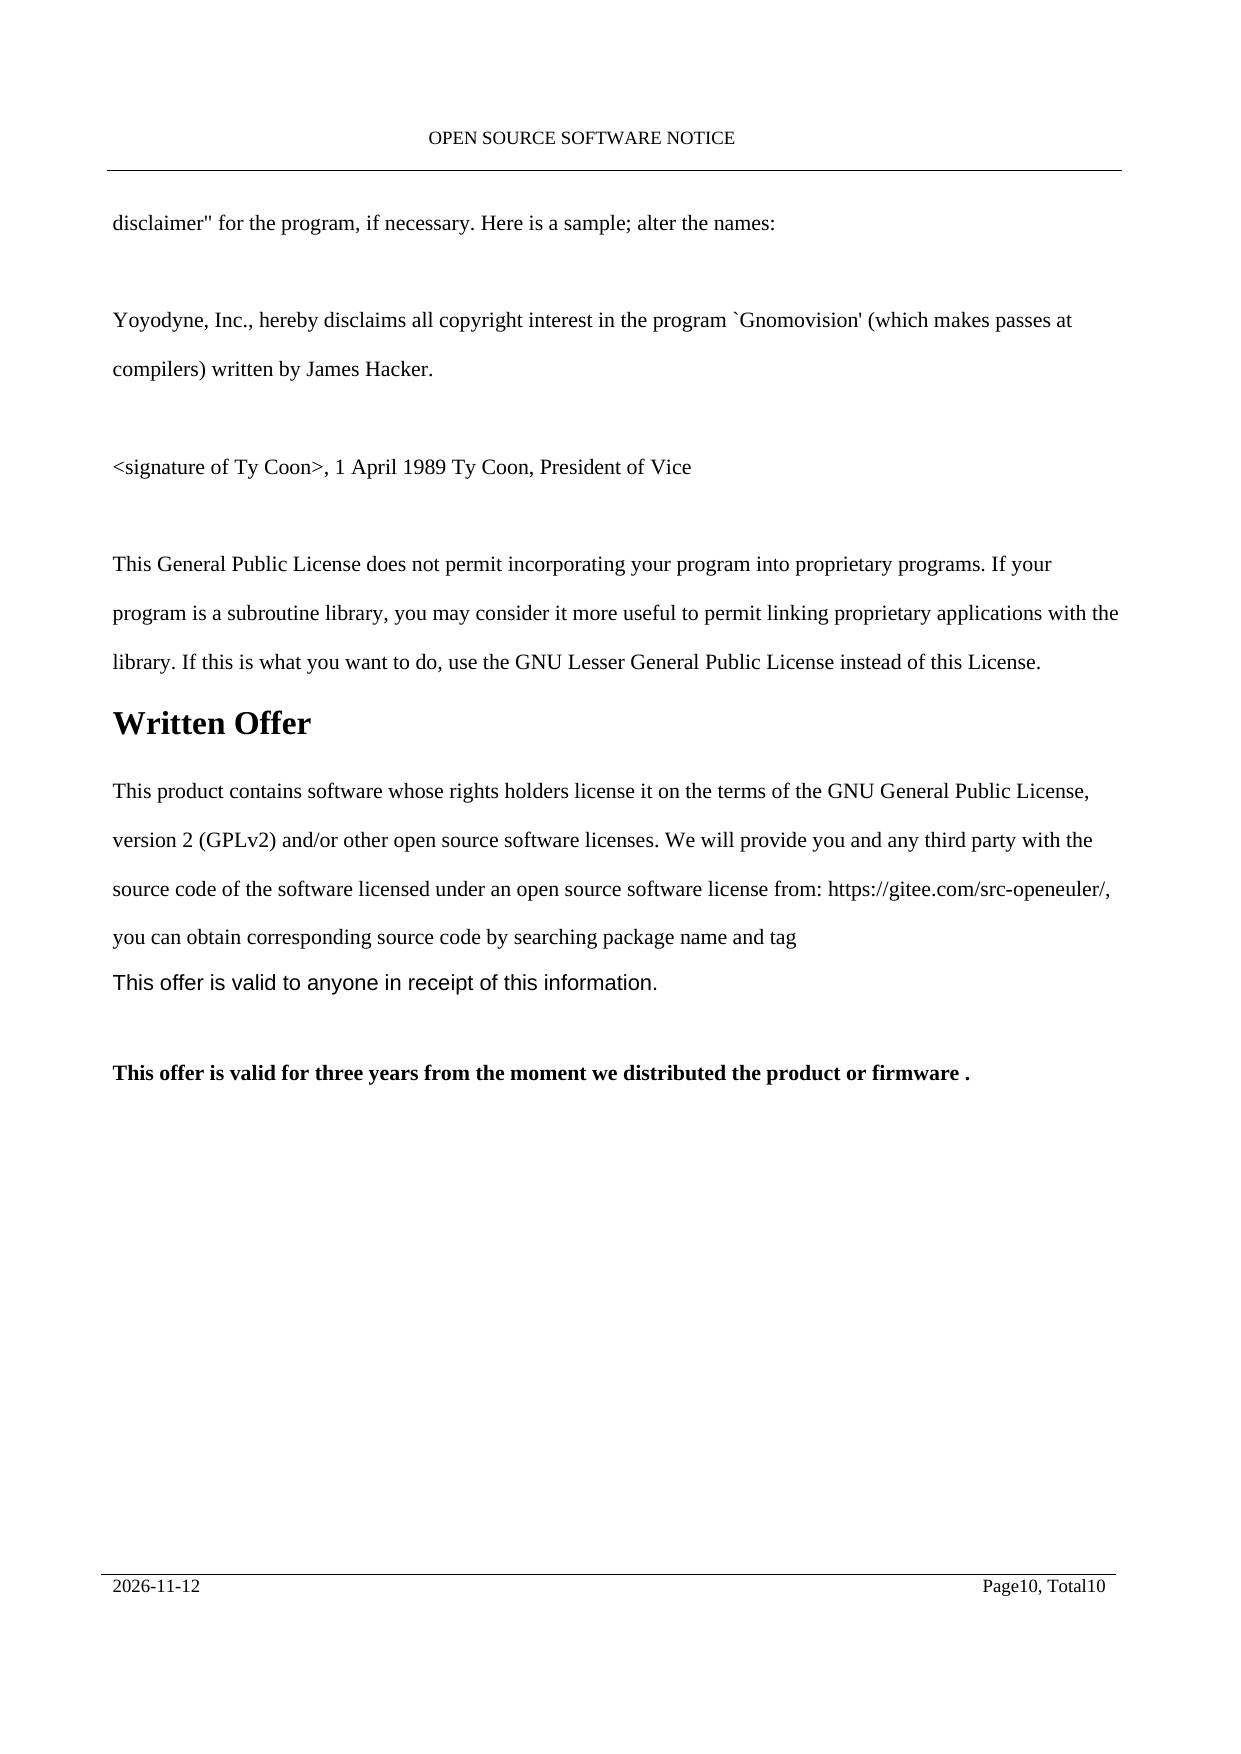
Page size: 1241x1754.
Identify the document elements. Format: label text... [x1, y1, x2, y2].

text This offer is valid for three years from the moment we distributed the product or firmware . [112, 1056, 1128, 1088]
text This product contains software whose rights holders license it on the terms of the GNU General Public License, version 2 (GPLv2) and/or other open source software licenses. We will provide you and any third party with the source code of the software licensed under an open source software license from: https://gitee.com/src-openeuler/, you can obtain corresponding source code by searching package name and tag [112, 774, 1128, 953]
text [112, 206, 1128, 678]
text Written Offer [112, 690, 1128, 755]
text This offer is valid to anyone in receipt of this information. [112, 966, 1128, 998]
